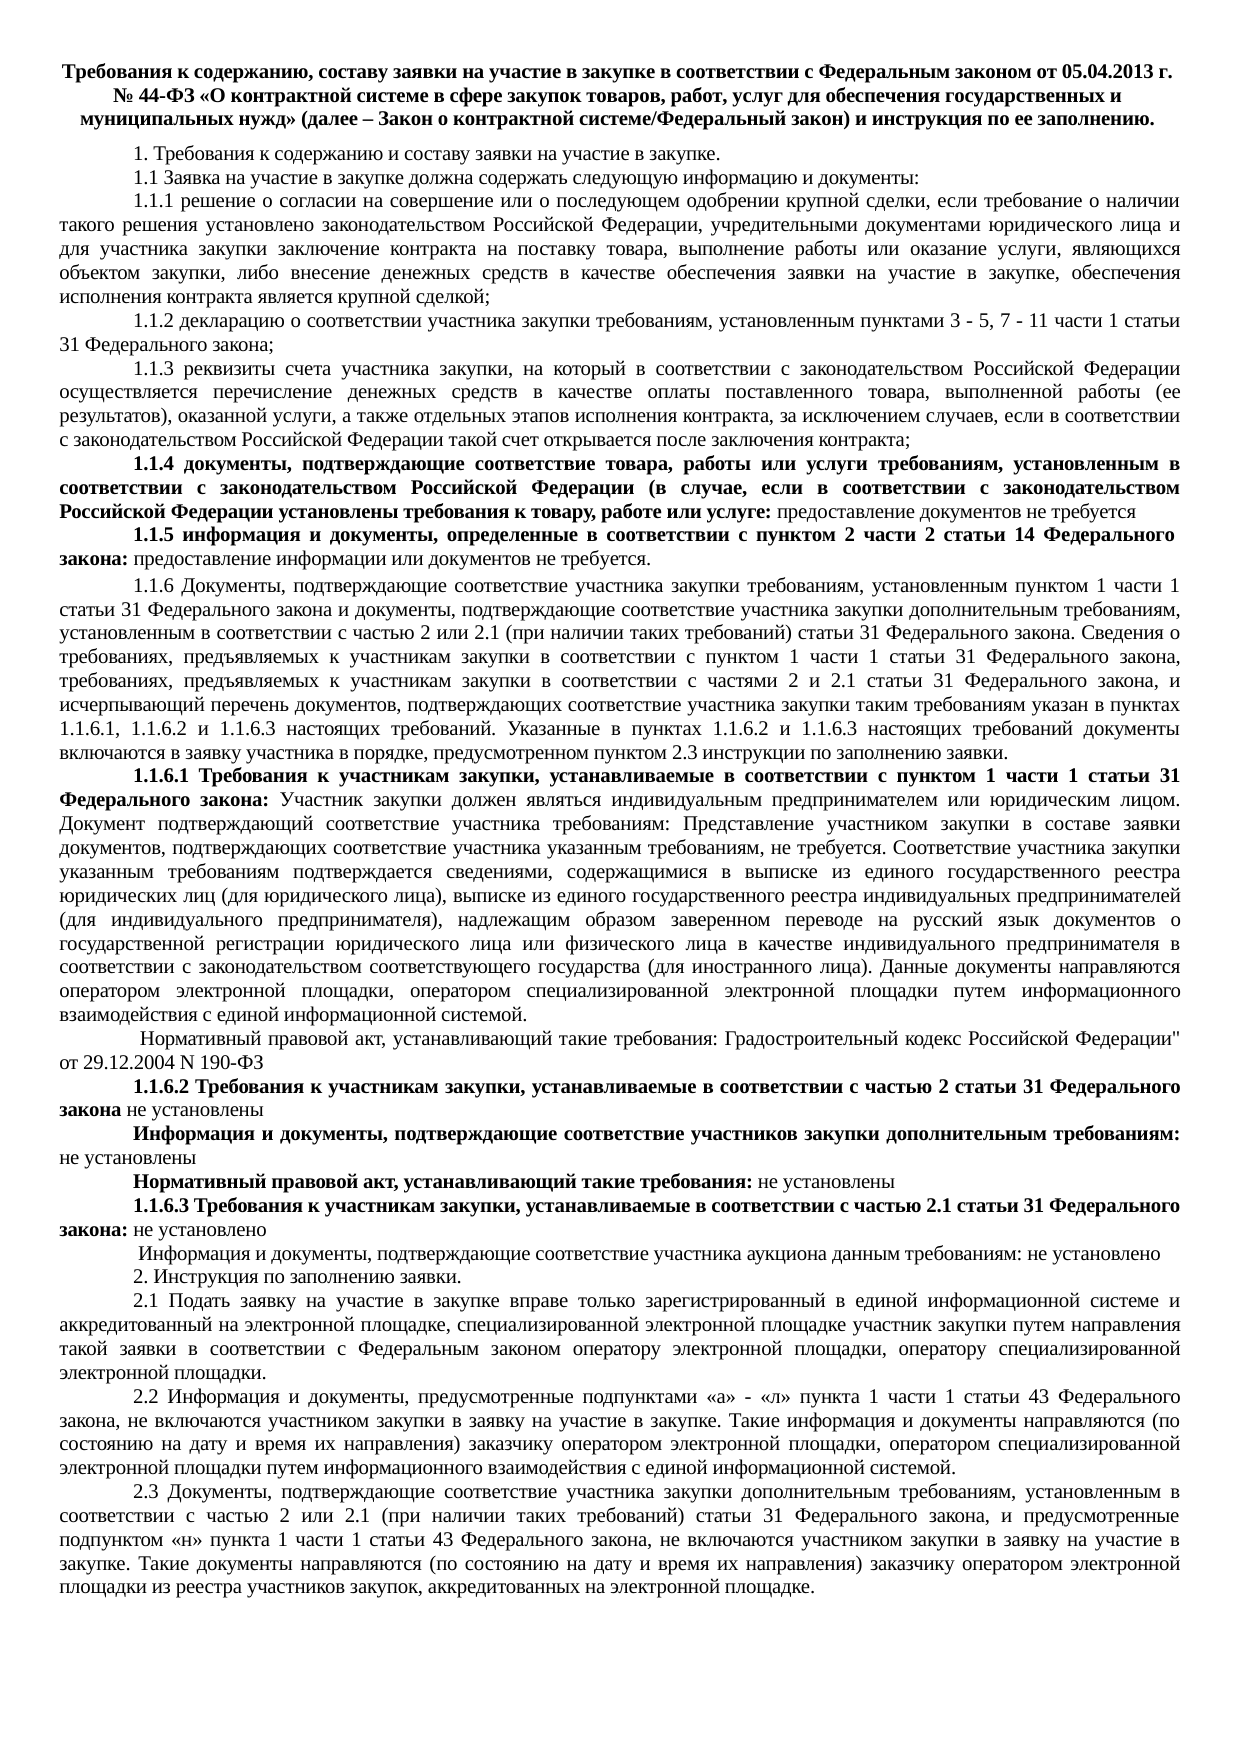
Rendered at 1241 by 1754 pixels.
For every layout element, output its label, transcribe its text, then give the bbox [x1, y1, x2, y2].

text 1.1.6.2 Требования к участникам закупки, устанавливаемые в соответствии с частью 2 статьи 31 Федерального закона не установлены [59, 1074, 1181, 1122]
text 2.1 Подать заявку на участие в закупке вправе только зарегистрированный в единой информационной системе и аккредитованный на электронной площадке, специализированной электронной площадке участник закупки путем направления такой заявки в соответствии с Федеральным законом оператору электронной площадки, оператору специализированной электронной площадки. [59, 1289, 1181, 1384]
text 1.1.4 документы, подтверждающие соответствие товара, работы или услуги требованиям, установленным в соответствии с законодательством Российской Федерации (в случае, если в соответствии с законодательством Российской Федерации установлены требования к товару, работе или услуге: предоставление документов не требуется [59, 451, 1181, 523]
table_header Требования к содержанию, составу заявки на участие в закупке в соответствии с Федеральным законом от 05.04.2013 г. № 44-ФЗ «О контрактной системе в сфере закупок товаров, работ, услуг для обеспечения государственных и муниципальных нужд» (далее – Закон о контрактной системе/Федеральный закон) и инструкция по ее заполнению. [59, 59, 1175, 141]
text 2.2 Информация и документы, предусмотренные подпунктами «а» - «л» пункта 1 части 1 статьи 43 Федерального закона, не включаются участником закупки в заявку на участие в закупке. Такие информация и документы направляются (по состоянию на дату и время их направления) заказчику оператором электронной площадки, оператором специализированной электронной площадки путем информационного взаимодействия с единой информационной системой. [59, 1384, 1181, 1479]
text Нормативный правовой акт, устанавливающий такие требования: Градостроительный кодекс Российской Федерации" от 29.12.2004 N 190-ФЗ [59, 1026, 1181, 1074]
text Информация и документы, подтверждающие соответствие участника аукциона данным требованиям: не установлено [59, 1241, 1181, 1265]
text 1.1.6.1 Требования к участникам закупки, устанавливаемые в соответствии с пунктом 1 части 1 статьи 31 Федерального закона: Участник закупки должен являться индивидуальным предпринимателем или юридическим лицом. Документ подтверждающий соответствие участника требованиям: Представление участником закупки в составе заявки документов, подтверждающих соответствие участника указанным требованиям, не требуется. Соответствие участника закупки указанным требованиям подтверждается сведениями, содержащимися в выписке из единого государственного реестра юридических лиц (для юридического лица), выписке из единого государственного реестра индивидуальных предпринимателей (для индивидуального предпринимателя), надлежащим образом заверенном переводе на русский язык документов о государственной регистрации юридического лица или физического лица в качестве индивидуального предпринимателя в соответствии с законодательством соответствующего государства (для иностранного лица). Данные документы направляются оператором электронной площадки, оператором специализированной электронной площадки путем информационного взаимодействия с единой информационной системой. [59, 764, 1181, 1026]
text 1.1.2 декларацию о соответствии участника закупки требованиям, установленным пунктами 3 - 5, 7 - 11 части 1 статьи 31 Федерального закона; [59, 308, 1181, 356]
text 1.1 Заявка на участие в закупке должна содержать следующую информацию и документы: [59, 165, 1181, 189]
text 2.3 Документы, подтверждающие соответствие участника закупки дополнительным требованиям, установленным в соответствии с частью 2 или 2.1 (при наличии таких требований) статьи 31 Федерального закона, и предусмотренные подпунктом «н» пункта 1 части 1 статьи 43 Федерального закона, не включаются участником закупки в заявку на участие в закупке. Такие документы направляются (по состоянию на дату и время их направления) заказчику оператором электронной площадки из реестра участников закупок, аккредитованных на электронной площадке. [59, 1479, 1181, 1599]
text 1.1.6 Документы, подтверждающие соответствие участника закупки требованиям, установленным пунктом 1 части 1 статьи 31 Федерального закона и документы, подтверждающие соответствие участника закупки дополнительным требованиям, установленным в соответствии с частью 2 или 2.1 (при наличии таких требований) статьи 31 Федерального закона. Сведения о требованиях, предъявляемых к участникам закупки в соответствии с пунктом 1 части 1 статьи 31 Федерального закона, требованиях, предъявляемых к участникам закупки в соответствии с частями 2 и 2.1 статьи 31 Федерального закона, и исчерпывающий перечень документов, подтверждающих соответствие участника закупки таким требованиям указан в пунктах 1.1.6.1, 1.1.6.2 и 1.1.6.3 настоящих требований. Указанные в пунктах 1.1.6.2 и 1.1.6.3 настоящих требований документы включаются в заявку участника в порядке, предусмотренном пунктом 2.3 инструкции по заполнению заявки. [59, 573, 1181, 764]
text 1.1.1 решение о согласии на совершение или о последующем одобрении крупной сделки, если требование о наличии такого решения установлено законодательством Российской Федерации, учредительными документами юридического лица и для участника закупки заключение контракта на поставку товара, выполнение работы или оказание услуги, являющихся объектом закупки, либо внесение денежных средств в качестве обеспечения заявки на участие в закупке, обеспечения исполнения контракта является крупной сделкой; [59, 189, 1181, 308]
text Информация и документы, подтверждающие соответствие участников закупки дополнительным требованиям: не установлены [59, 1122, 1181, 1169]
text 2. Инструкция по заполнению заявки. [59, 1265, 1181, 1289]
table_header 1.1.5 информация и документы, определенные в соответствии с пунктом 2 части 2 статьи 14 Федерального закона: предоставление информации или документов не требуется. [59, 523, 1175, 573]
text Нормативный правовой акт, устанавливающий такие требования: не установлены [59, 1169, 1181, 1193]
text 1.1.6.3 Требования к участникам закупки, устанавливаемые в соответствии с частью 2.1 статьи 31 Федерального закона: не установлено [59, 1193, 1181, 1241]
text 1. Требования к содержанию и составу заявки на участие в закупке. [59, 141, 1181, 165]
text 1.1.3 реквизиты счета участника закупки, на который в соответствии с законодательством Российской Федерации осуществляется перечисление денежных средств в качестве оплаты поставленного товара, выполненной работы (ее результатов), оказанной услуги, а также отдельных этапов исполнения контракта, за исключением случаев, если в соответствии с законодательством Российской Федерации такой счет открывается после заключения контракта; [59, 356, 1181, 451]
